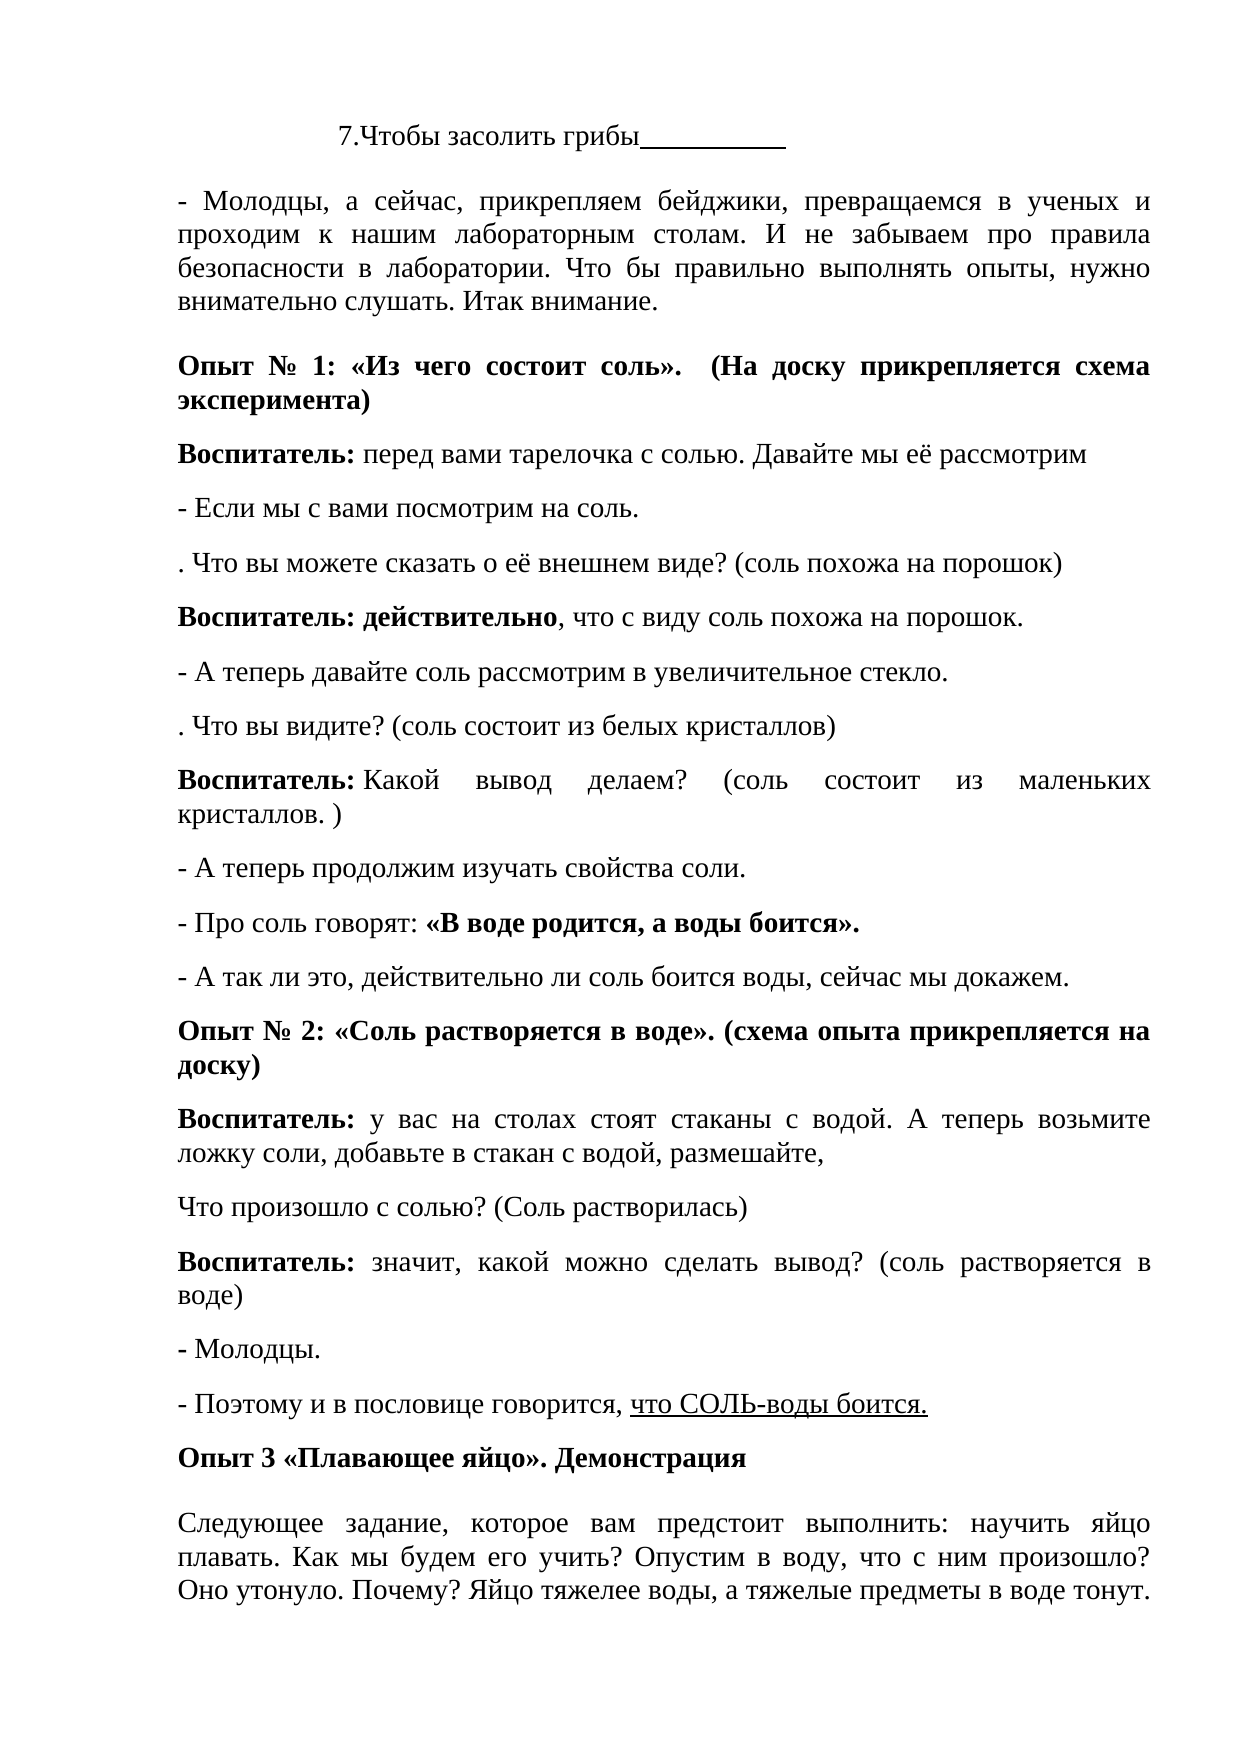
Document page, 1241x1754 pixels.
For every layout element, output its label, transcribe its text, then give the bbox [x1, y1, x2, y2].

text Воспитатель: действительно, что с виду соль похожа на порошок. [177, 599, 1152, 633]
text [177, 1505, 1152, 1606]
text - Если мы с вами посмотрим на соль. [177, 491, 1152, 524]
text . Что вы можете сказать о её внешнем виде? (соль похожа на порошок) [177, 545, 1152, 578]
text - Про соль говорят: «В воде родится, а воды боится». [177, 905, 1152, 938]
text Воспитатель: перед вами тарелочка с солью. Давайте мы её рассмотрим [177, 436, 1152, 470]
text Что произошло с солью? (Соль растворилась) [177, 1189, 1152, 1223]
text Воспитатель: Какой вывод делаем? (соль состоит из маленьких кристаллов. ) [177, 762, 1152, 829]
text Опыт № 1: «Из чего состоит соль». (На доску прикрепляется схема эксперимента) [177, 348, 1152, 415]
text Воспитатель: значит, какой можно сделать вывод? (соль растворяется в воде) [177, 1244, 1152, 1311]
text - Поэтому и в пословице говорится, что СОЛЬ-воды боится. [177, 1386, 1152, 1419]
text 7.Чтобы засолить грибы [177, 118, 1152, 152]
text - Молодцы, а сейчас, прикрепляем бейджики, превращаемся в ученых и проходим к нашим лабораторным столам. И не забываем про правила безопасности в лаборатории. Что бы правильно выполнять опыты, нужно внимательно слушать. Итак внимание. [177, 183, 1152, 317]
text - А теперь продолжим изучать свойства соли. [177, 850, 1152, 884]
text Опыт № 2: «Соль растворяется в воде». (схема опыта прикрепляется на доску) [177, 1013, 1152, 1081]
text Воспитатель: у вас на столах стоят стаканы с водой. А теперь возьмите ложку соли, добавьте в стакан с водой, размешайте, [177, 1101, 1152, 1168]
text . Что вы видите? (соль состоит из белых кристаллов) [177, 708, 1152, 742]
text Опыт 3 «Плавающее яйцо». Демонстрация [177, 1440, 1152, 1474]
text - А так ли это, действительно ли соль боится воды, сейчас мы докажем. [177, 959, 1152, 993]
text - Молодцы. [177, 1332, 1152, 1365]
text - А теперь давайте соль рассмотрим в увеличительное стекло. [177, 654, 1152, 687]
